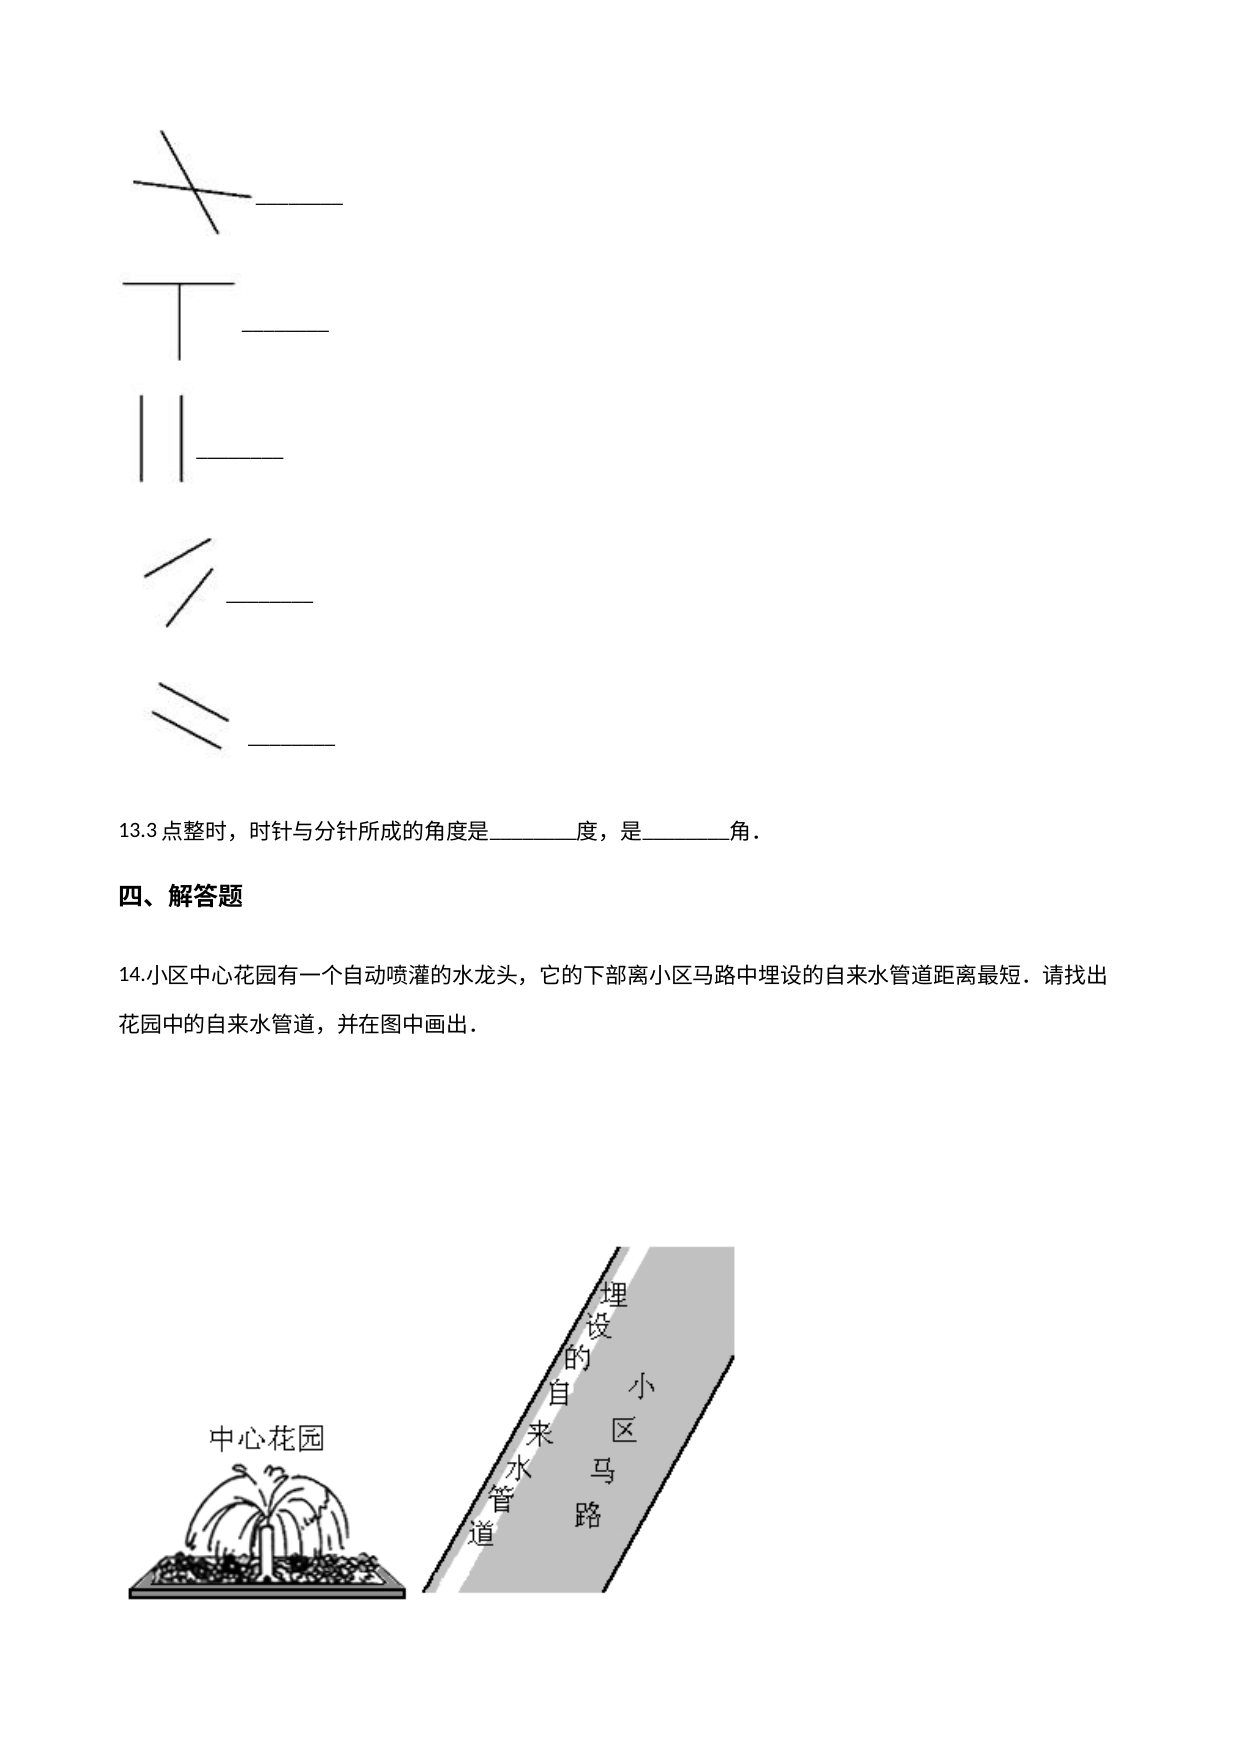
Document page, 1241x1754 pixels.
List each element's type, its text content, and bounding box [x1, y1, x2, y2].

text ________ [118, 670, 1122, 800]
text ________ [118, 273, 1122, 370]
picture [118, 670, 248, 766]
text ________ [118, 129, 1122, 259]
picture [118, 129, 256, 236]
text ________ [118, 527, 1122, 657]
picture [118, 383, 197, 495]
picture [118, 1233, 740, 1601]
text 13.3点整时，时针与分针所成的角度是________度，是________角． [118, 814, 1122, 846]
picture [118, 527, 226, 634]
picture [118, 272, 242, 364]
text 四、解答题 [118, 862, 1122, 927]
text ________ [118, 384, 1122, 514]
